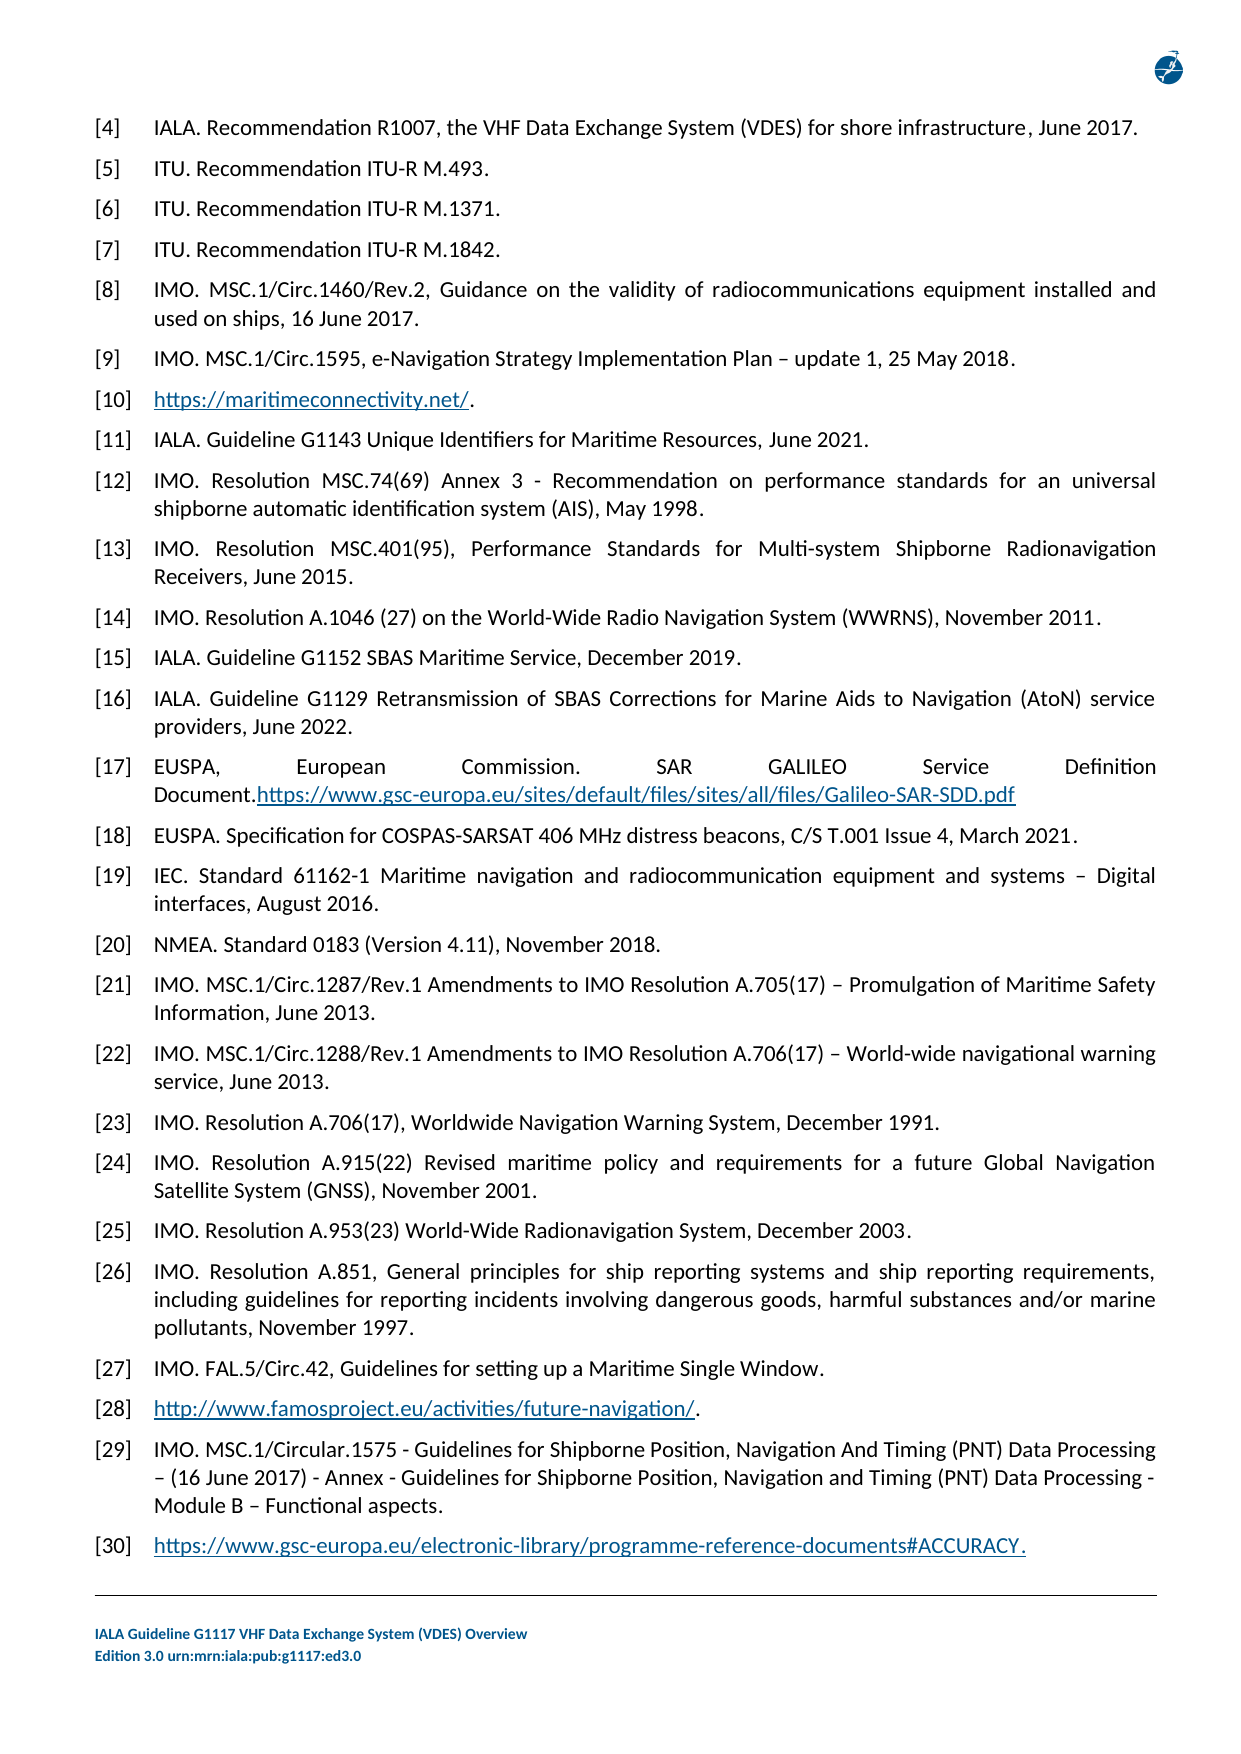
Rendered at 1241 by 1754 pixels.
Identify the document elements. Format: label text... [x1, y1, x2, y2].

text IMO. Resolution A.706(17), Worldwide Navigation Warning System, December 1991. [94, 1108, 1157, 1136]
text IMO. Resolution A.953(23) World-Wide Radionavigation System, December 2003. [94, 1217, 1157, 1245]
text https://www.gsc-europa.eu/electronic-library/programme-reference-documents#ACCURACY. [94, 1531, 1157, 1559]
text IALA. Guideline G1143 Unique Identifiers for Maritime Resources, June 2021. [94, 425, 1157, 453]
text IMO. MSC.1/Circ.1288/Rev.1 Amendments to IMO Resolution A.706(17) – World-wide navigational warning service, June 2013. [94, 1039, 1157, 1095]
text IMO. MSC.1/Circ.1460/Rev.2, Guidance on the validity of radiocommunications equipment installed and used on ships, 16 June 2017. [94, 276, 1157, 332]
text IALA. Recommendation R1007, the VHF Data Exchange System (VDES) for shore infrastructure, June 2017. [94, 113, 1157, 142]
text EUSPA. Specification for COSPAS-SARSAT 406 MHz distress beacons, C/S T.001 Issue 4, March 2021. [94, 821, 1157, 849]
text EUSPA, European Commission. SAR GALILEO Service Definition Document.https://www.gsc-europa.eu/sites/default/files/sites/all/files/Galileo-SAR-SDD.pdf [94, 752, 1157, 808]
text IMO. MSC.1/Circ.1595, e-Navigation Strategy Implementation Plan – update 1, 25 May 2018. [94, 344, 1157, 372]
text IMO. Resolution A.915(22) Revised maritime policy and requirements for a future Global Navigation Satellite System (GNSS), November 2001. [94, 1148, 1157, 1204]
text IALA. Guideline G1152 SBAS Maritime Service, December 2019. [94, 643, 1157, 671]
text IMO. Resolution MSC.401(95), Performance Standards for Multi-system Shipborne Radionavigation Receivers, June 2015. [94, 534, 1157, 590]
text ITU. Recommendation ITU-R M.1842. [94, 235, 1157, 263]
picture [1123, 0, 1241, 119]
text IMO. Resolution A.1046 (27) on the World-Wide Radio Navigation System (WWRNS), November 2011. [94, 603, 1157, 631]
text ITU. Recommendation ITU-R M.493. [94, 154, 1157, 182]
text IMO. Resolution A.851, General principles for ship reporting systems and ship reporting requirements, including guidelines for reporting incidents involving dangerous goods, harmful substances and/or marine pollutants, November 1997. [94, 1257, 1157, 1341]
text https://maritimeconnectivity.net/. [94, 385, 1157, 413]
text IMO. FAL.5/Circ.42, Guidelines for setting up a Maritime Single Window. [94, 1354, 1157, 1382]
text NMEA. Standard 0183 (Version 4.11), November 2018. [94, 930, 1157, 958]
text IMO. MSC.1/Circ.1287/Rev.1 Amendments to IMO Resolution A.705(17) – Promulgation of Maritime Safety Information, June 2013. [94, 971, 1157, 1027]
text IEC. Standard 61162-1 Maritime navigation and radiocommunication equipment and systems – Digital interfaces, August 2016. [94, 861, 1157, 917]
text ITU. Recommendation ITU-R M.1371. [94, 194, 1157, 223]
text IALA. Guideline G1129 Retransmission of SBAS Corrections for Marine Aids to Navigation (AtoN) service providers, June 2022. [94, 684, 1157, 740]
text IMO. Resolution MSC.74(69) Annex 3 - Recommendation on performance standards for an universal shipborne automatic identification system (AIS), May 1998. [94, 466, 1157, 522]
text http://www.famosproject.eu/activities/future-navigation/. [94, 1394, 1157, 1422]
text IMO. MSC.1/Circular.1575 - Guidelines for Shipborne Position, Navigation And Timing (PNT) Data Processing – (16 June 2017) - Annex - Guidelines for Shipborne Position, Navigation and Timing (PNT) Data Processing - Module B – Functional aspects. [94, 1435, 1157, 1519]
